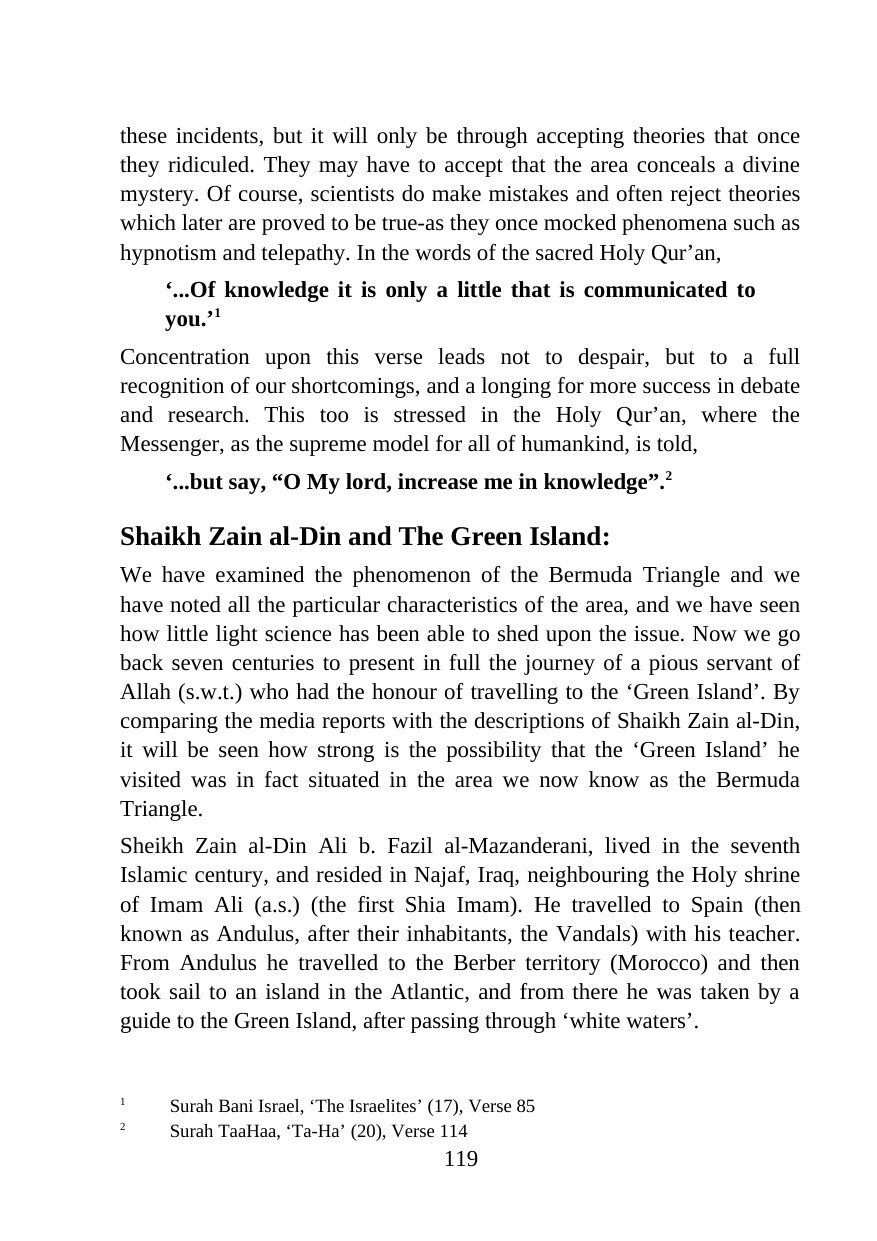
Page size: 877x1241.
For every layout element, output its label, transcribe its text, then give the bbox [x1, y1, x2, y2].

text Concentration upon this verse leads not to despair, but to a full recognition of our shortcomings, and a longing for more success in debate and research. This too is stressed in the Holy Qur’an, where the Messenger, as the supreme model for all of humankind, is told, [120, 341, 802, 457]
text ‘...Of knowledge it is only a little that is communicated to you.’ [165, 274, 757, 332]
text ‘...but say, “O My lord, increase me in knowledge”. [165, 466, 757, 495]
text Sheikh Zain al-Din Ali b. Fazil al-Mazanderani, lived in the seventh Islamic century, and resided in Najaf, Iraq, neighbouring the Holy shrine of Imam Ali (a.s.) (the first Shia Imam). He travelled to Spain (then known as Andulus, after their inhabitants, the Vandals) with his teacher. From Andulus he travelled to the Berber territory (Morocco) and then took sail to an island in the Atlantic, and from there he was taken by a guide to the Green Island, after passing through ‘white waters’. [120, 830, 802, 1034]
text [120, 120, 802, 266]
subtitle Shaikh Zain al-Din and The Green Island: [120, 520, 802, 551]
text We have examined the phenomenon of the Bermuda Triangle and we have noted all the particular characteristics of the area, and we have seen how little light science has been able to shed upon the issue. Now we go back seven centuries to present in full the journey of a pious servant of Allah (s.w.t.) who had the honour of travelling to the ‘Green Island’. By comparing the media reports with the descriptions of Shaikh Zain al-Din, it will be seen how strong is the possibility that the ‘Green Island’ he visited was in fact situated in the area we now know as the Bermuda Triangle. [120, 559, 802, 822]
